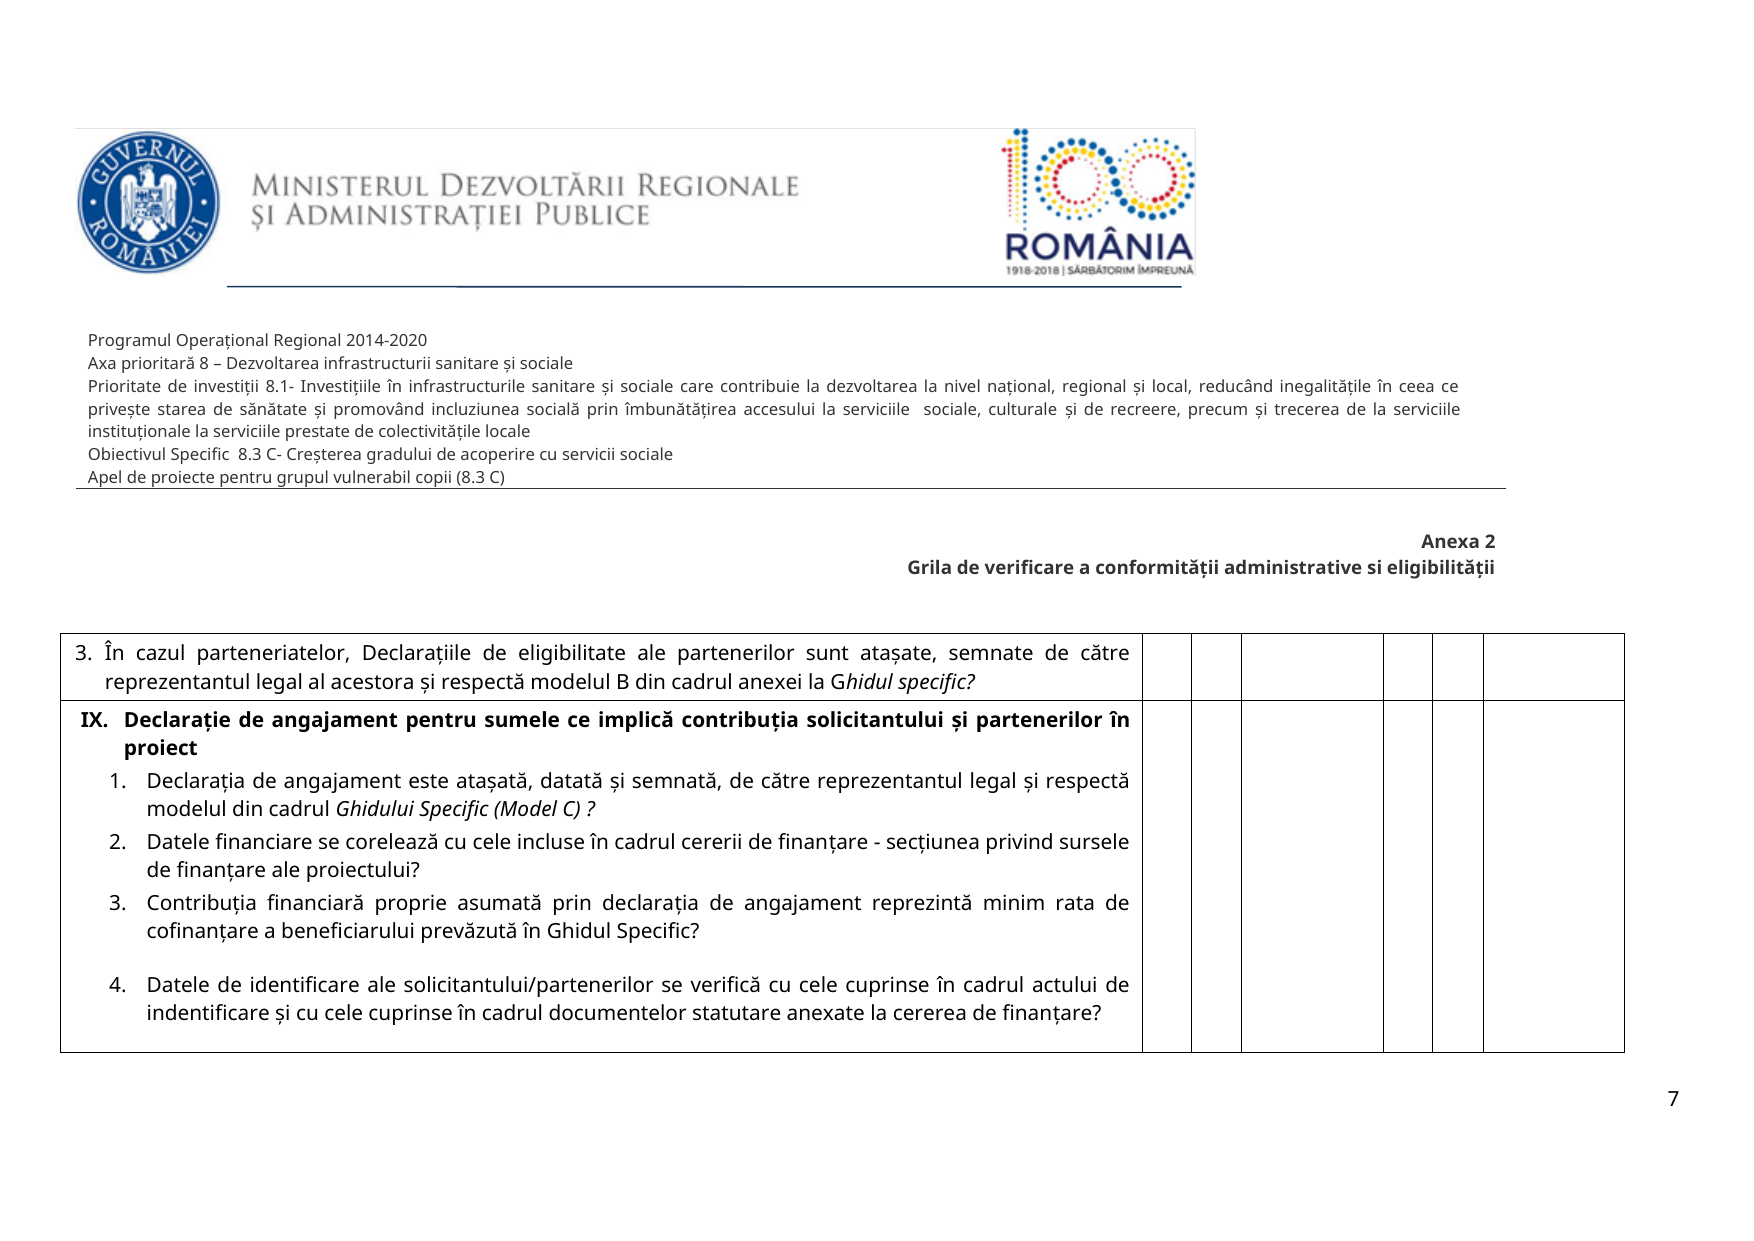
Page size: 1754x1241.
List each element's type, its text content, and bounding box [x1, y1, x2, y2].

table_cell [1433, 701, 1483, 1052]
table_cell [1192, 701, 1241, 1052]
table_cell [1384, 701, 1432, 1052]
table_cell [1484, 701, 1624, 1052]
table_cell Declarația de eligibilitate Declaraţia de eligibilitate este ataşată şi respectă Modelul B din cadrul anexei la Ghidul specific? Informațiile legate de identificarea reprezentantului legal se verifică cu datele cuprinse în cadrul actului de indentificare și cu cele cuprinse în cadrul documentelor statutare anexate la cererea de finanțare? În cazul parteneriatelor, Declaraţiile de eligibilitate ale partenerilor sunt ataşate, semnate de către reprezentantul legal al acestora și respectă modelul B din cadrul anexei la Ghidul specific? [61, 634, 1142, 699]
table_cell [1143, 701, 1191, 1052]
table_cell Declaraţie de angajament pentru sumele ce implică contribuția solicitantului și partenerilor în proiect Declaraţia de angajament este ataşată, datată şi semnată, de către reprezentantul legal şi respectă modelul din cadrul Ghidului Specific (Model C) ? Datele financiare se corelează cu cele incluse în cadrul cererii de finanțare - secțiunea privind sursele de finanțare ale proiectului? Contribuţia financiară proprie asumată prin declarația de angajament reprezintă minim rata de cofinanţare a beneficiarului prevăzută în Ghidul Specific? Datele de identificare ale solicitantului/partenerilor se verifică cu cele cuprinse în cadrul actului de indentificare și cu cele cuprinse în cadrul documentelor statutare anexate la cererea de finanțare? În cazul parteneriatelor, a fost depusă câte o declarație de angajament pentru fiecare dintre parteneri, semnată prin reprezentanţii legali, iar valoarea asumată se verifică cu datele menționate în cadrul acordului de parteneriat? [61, 701, 1142, 1052]
table_cell [1143, 634, 1191, 699]
table_cell [1242, 701, 1383, 1052]
table_cell [1484, 634, 1624, 699]
table_cell [1433, 634, 1483, 699]
table_cell [1192, 634, 1241, 699]
table_cell [1384, 634, 1432, 699]
picture [75, 127, 1197, 276]
table_cell [1242, 634, 1383, 699]
